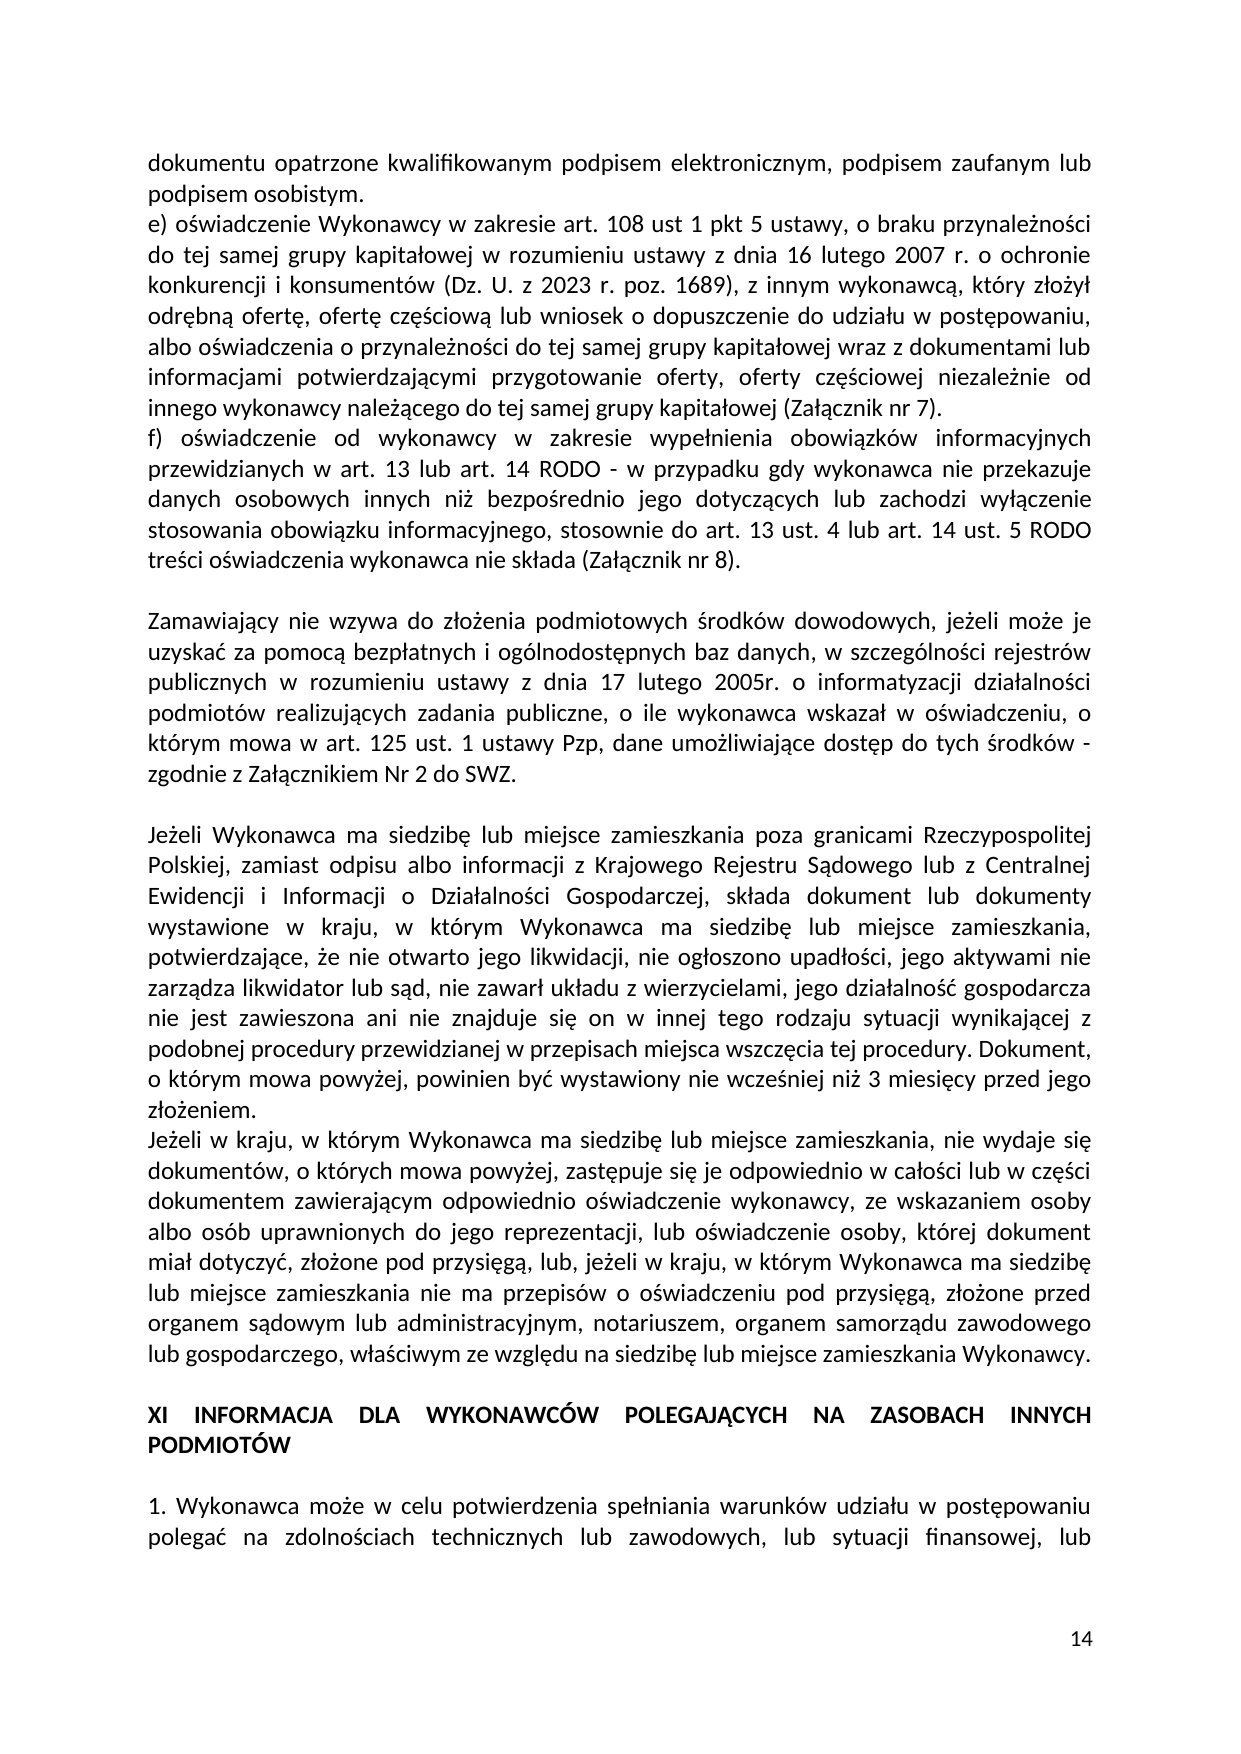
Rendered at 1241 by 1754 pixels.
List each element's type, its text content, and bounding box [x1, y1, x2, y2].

text Jeżeli w kraju, w którym Wykonawca ma siedzibę lub miejsce zamieszkania, nie wydaje się dokumentów, o których mowa powyżej, zastępuje się je odpowiednio w całości lub w części dokumentem zawierającym odpowiednio oświadczenie wykonawcy, ze wskazaniem osoby albo osób uprawnionych do jego reprezentacji, lub oświadczenie osoby, której dokument miał dotyczyć, złożone pod przysięgą, lub, jeżeli w kraju, w którym Wykonawca ma siedzibę lub miejsce zamieszkania nie ma przepisów o oświadczeniu pod przysięgą, złożone przed organem sądowym lub administracyjnym, notariuszem, organem samorządu zawodowego lub gospodarczego, właściwym ze względu na siedzibę lub miejsce zamieszkania Wykonawcy. [148, 1124, 1093, 1368]
text XI INFORMACJA DLA WYKONAWCÓW POLEGAJĄCYCH NA ZASOBACH INNYCH PODMIOTÓW [148, 1399, 1093, 1460]
text Jeżeli Wykonawca ma siedzibę lub miejsce zamieszkania poza granicami Rzeczypospolitej Polskiej, zamiast odpisu albo informacji z Krajowego Rejestru Sądowego lub z Centralnej Ewidencji i Informacji o Działalności Gospodarczej, składa dokument lub dokumenty wystawione w kraju, w którym Wykonawca ma siedzibę lub miejsce zamieszkania, potwierdzające, że nie otwarto jego likwidacji, nie ogłoszono upadłości, jego aktywami nie zarządza likwidator lub sąd, nie zawarł układu z wierzycielami, jego działalność gospodarcza nie jest zawieszona ani nie znajduje się on w innej tego rodzaju sytuacji wynikającej z podobnej procedury przewidzianej w przepisach miejsca wszczęcia tej procedury. Dokument, o którym mowa powyżej, powinien być wystawiony nie wcześniej niż 3 miesięcy przed jego złożeniem. [148, 819, 1093, 1124]
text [148, 1491, 1093, 1552]
text f) oświadczenie od wykonawcy w zakresie wypełnienia obowiązków informacyjnych przewidzianych w art. 13 lub art. 14 RODO - w przypadku gdy wykonawca nie przekazuje danych osobowych innych niż bezpośrednio jego dotyczących lub zachodzi wyłączenie stosowania obowiązku informacyjnego, stosownie do art. 13 ust. 4 lub art. 14 ust. 5 RODO treści oświadczenia wykonawca nie składa (Załącznik nr 8). [148, 422, 1093, 575]
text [148, 148, 1093, 209]
text Zamawiający nie wzywa do złożenia podmiotowych środków dowodowych, jeżeli może je uzyskać za pomocą bezpłatnych i ogólnodostępnych baz danych, w szczególności rejestrów publicznych w rozumieniu ustawy z dnia 17 lutego 2005r. o informatyzacji działalności podmiotów realizujących zadania publiczne, o ile wykonawca wskazał w oświadczeniu, o którym mowa w art. 125 ust. 1 ustawy Pzp, dane umożliwiające dostęp do tych środków - zgodnie z Załącznikiem Nr 2 do SWZ. [148, 605, 1093, 788]
text e) oświadczenie Wykonawcy w zakresie art. 108 ust 1 pkt 5 ustawy, o braku przynależności do tej samej grupy kapitałowej w rozumieniu ustawy z dnia 16 lutego 2007 r. o ochronie konkurencji i konsumentów (Dz. U. z 2023 r. poz. 1689), z innym wykonawcą, który złożył odrębną ofertę, ofertę częściową lub wniosek o dopuszczenie do udziału w postępowaniu, albo oświadczenia o przynależności do tej samej grupy kapitałowej wraz z dokumentami lub informacjami potwierdzającymi przygotowanie oferty, oferty częściowej niezależnie od innego wykonawcy należącego do tej samej grupy kapitałowej (Załącznik nr 7). [148, 209, 1093, 422]
